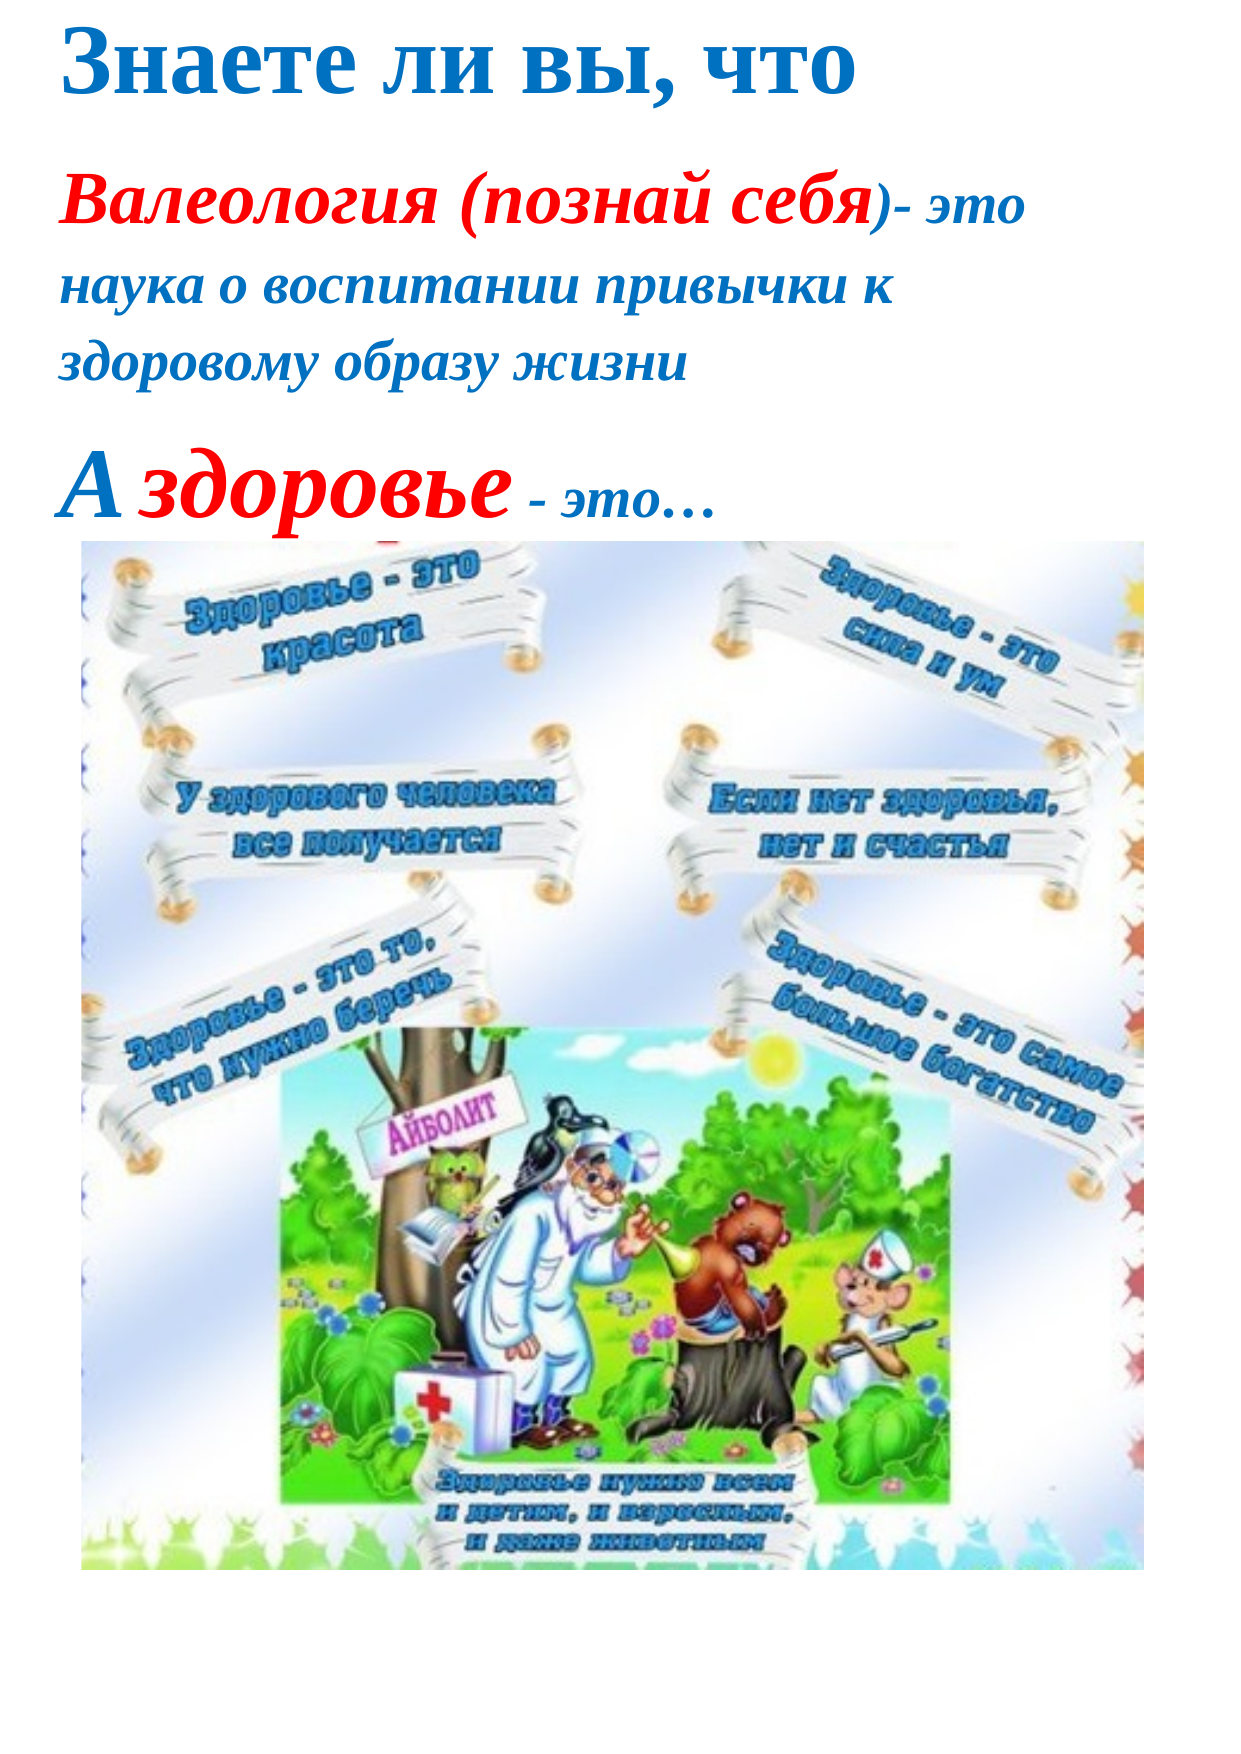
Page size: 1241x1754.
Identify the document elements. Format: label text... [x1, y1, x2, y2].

text А здоровье - это… [59, 424, 1152, 539]
picture [81, 541, 1144, 1570]
text Знаете ли вы, что [59, 0, 1152, 115]
text Валеология (познай себя)- это наука о воспитании привычки к здоровому образу жизни [59, 153, 1152, 393]
